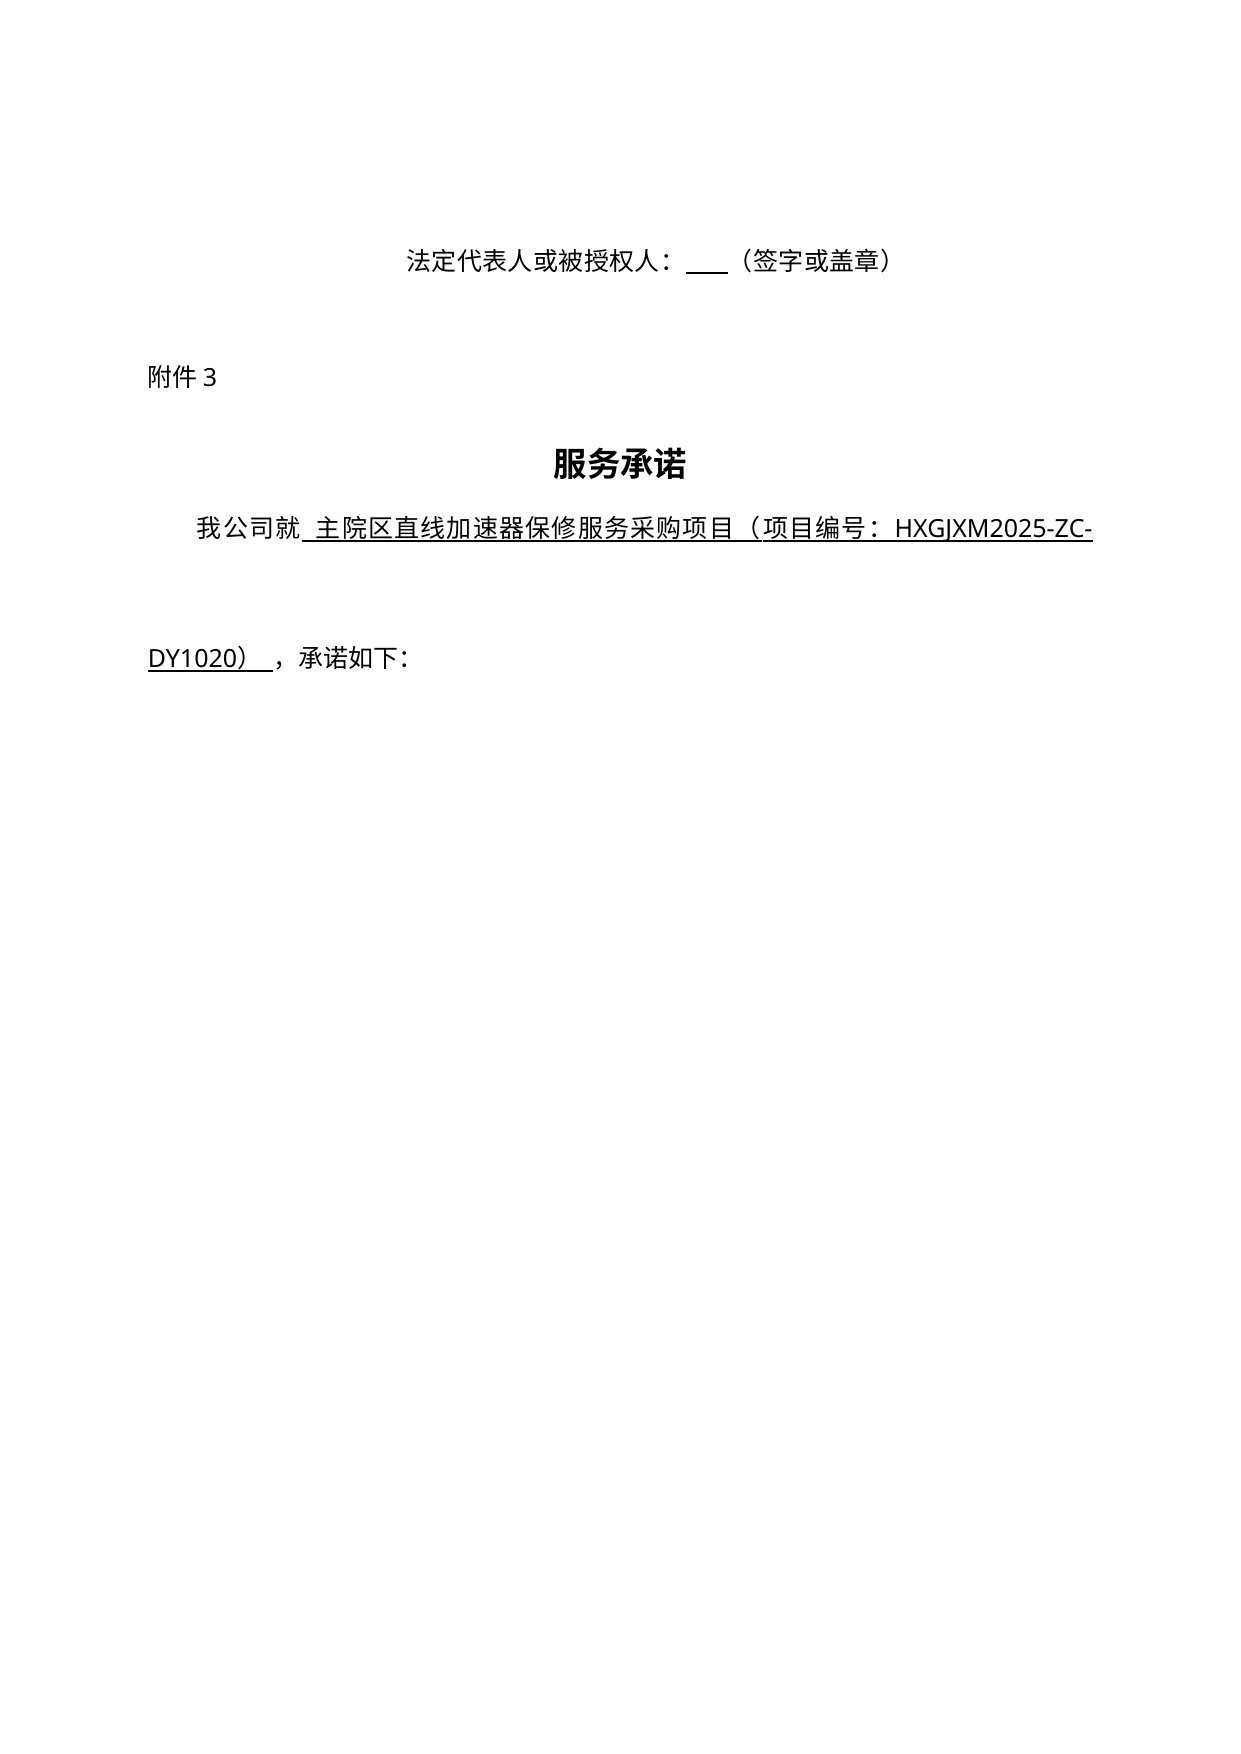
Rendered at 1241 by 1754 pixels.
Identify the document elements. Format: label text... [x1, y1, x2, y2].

text 服务承诺 [148, 429, 1093, 494]
text 附件3 [148, 357, 1093, 393]
text 法定代表人或被授权人： （签字或盖章） [148, 227, 1093, 292]
text 我公司就 主院区直线加速器保修服务采购项目（项目编号：HXGJXM2025-ZC-DY1020） ，承诺如下： [148, 494, 1093, 689]
